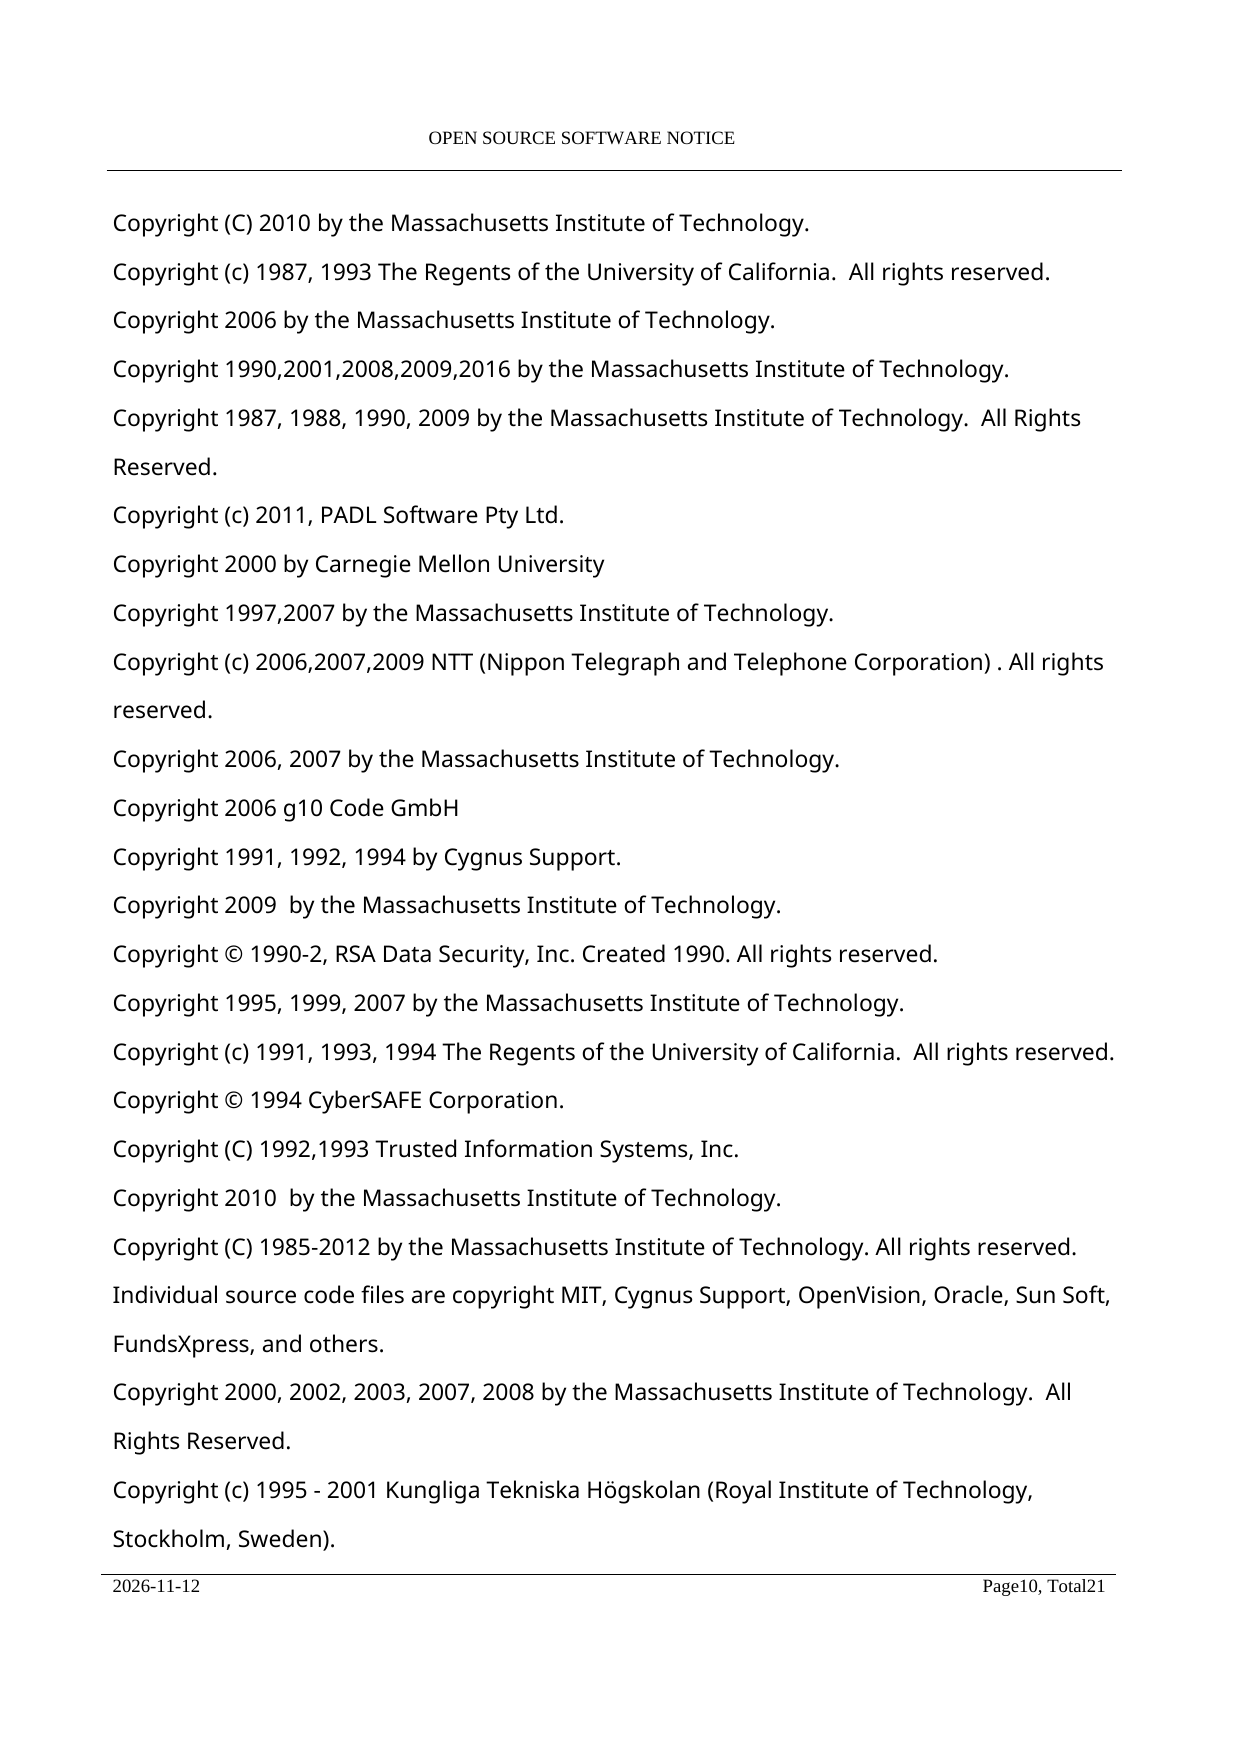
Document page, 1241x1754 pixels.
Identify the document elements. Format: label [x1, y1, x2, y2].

text [112, 206, 1128, 1360]
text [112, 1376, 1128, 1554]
